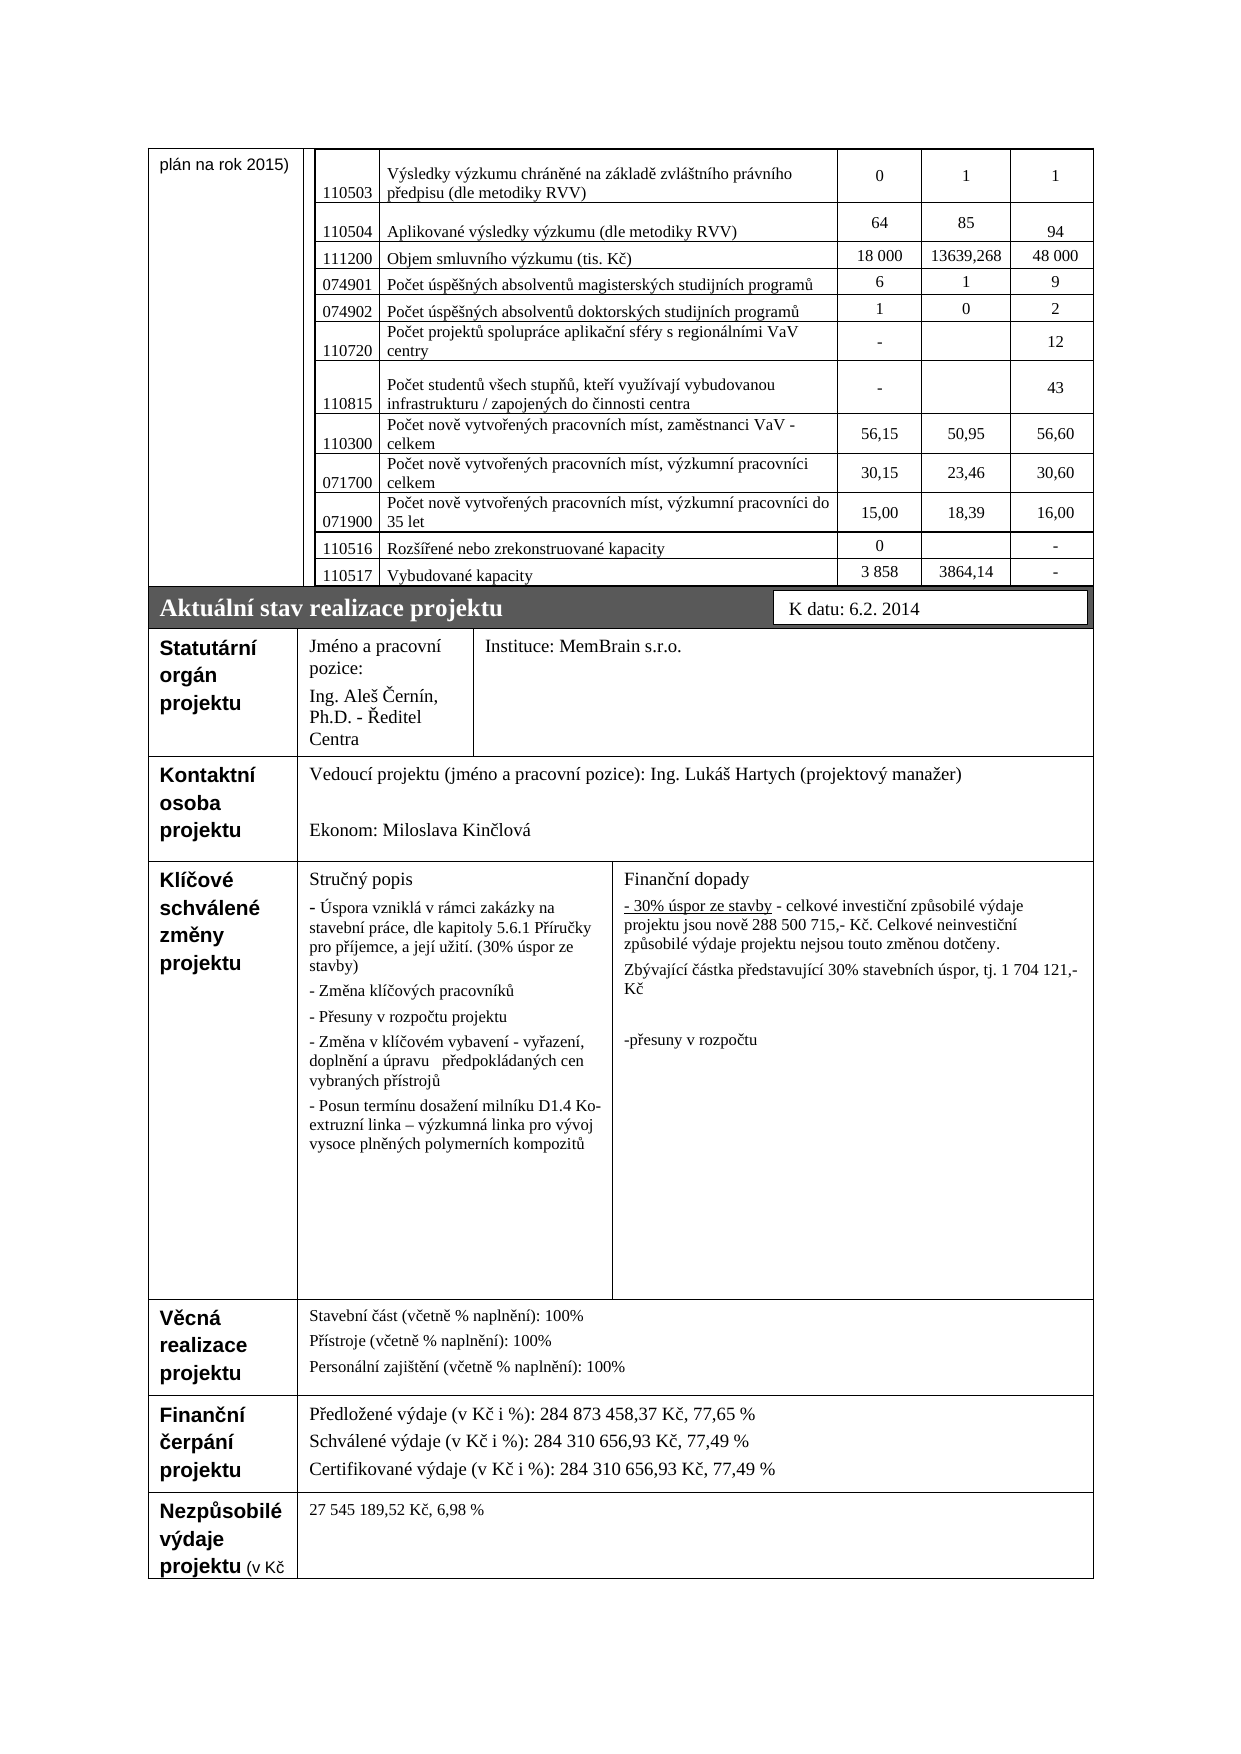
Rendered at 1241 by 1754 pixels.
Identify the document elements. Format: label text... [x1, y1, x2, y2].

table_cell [298, 1493, 1093, 1578]
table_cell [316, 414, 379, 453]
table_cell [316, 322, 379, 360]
table_cell Věcná realizace projektu [149, 1300, 297, 1395]
table_cell Statutární orgán projektu [149, 629, 297, 756]
table_cell Předložené výdaje (v Kč i %): 284 873 458,37 Kč, 77,65 % Schválené výdaje (v Kč i %): 284 310 656,93 Kč, 77,49 % Certifikované výdaje (v Kč i %): 284 310 656,93 Kč, 77,49 % [298, 1396, 1093, 1492]
table_cell Klíčové schválené změny projektu [149, 862, 297, 1298]
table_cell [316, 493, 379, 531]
table_cell Kontaktní osoba projektu [149, 757, 297, 861]
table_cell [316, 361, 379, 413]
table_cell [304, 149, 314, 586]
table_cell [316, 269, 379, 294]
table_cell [149, 149, 303, 586]
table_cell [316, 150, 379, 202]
table_cell Stručný popis - Úspora vzniklá v rámci zakázky na stavební práce, dle kapitoly 5.6.1 Příručky pro příjemce, a její užití. (30% úspor ze stavby) - Změna klíčových pracovníků - Přesuny v rozpočtu projektu - Změna v klíčovém vybavení - vyřazení, doplnění a úpravu předpokládaných cen vybraných přístrojů - Posun termínu dosažení milníku D1.4 Ko-extruzní linka – výzkumná linka pro vývoj vysoce plněných polymerních kompozitů [298, 862, 612, 1298]
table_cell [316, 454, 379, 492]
table_cell Finanční čerpání projektu [149, 1396, 297, 1492]
table_cell Instituce: MemBrain s.r.o. [474, 629, 1093, 756]
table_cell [149, 1493, 297, 1578]
table_cell Aktuální stav realizace projektu [149, 587, 1093, 628]
table_cell Vedoucí projektu (jméno a pracovní pozice): Ing. Lukáš Hartych (projektový manažer) Ekonom: Miloslava Kinčlová [298, 757, 1093, 861]
table_cell Jméno a pracovní pozice: Ing. Aleš Černín, Ph.D. - Ředitel Centra [298, 629, 473, 756]
table_cell Finanční dopady - 30% úspor ze stavby - celkové investiční způsobilé výdaje projektu jsou nově 288 500 715,- Kč. Celkové neinvestiční způsobilé výdaje projektu nejsou touto změnou dotčeny. Zbývající částka představující 30% stavebních úspor, tj. 1 704 121,- Kč -přesuny v rozpočtu [613, 862, 1093, 1298]
table_cell Stavební část (včetně % naplnění): 100% Přístroje (včetně % naplnění): 100% Personální zajištění (včetně % naplnění): 100% [298, 1300, 1093, 1395]
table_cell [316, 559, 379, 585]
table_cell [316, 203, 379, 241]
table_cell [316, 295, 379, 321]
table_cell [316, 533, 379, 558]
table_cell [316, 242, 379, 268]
